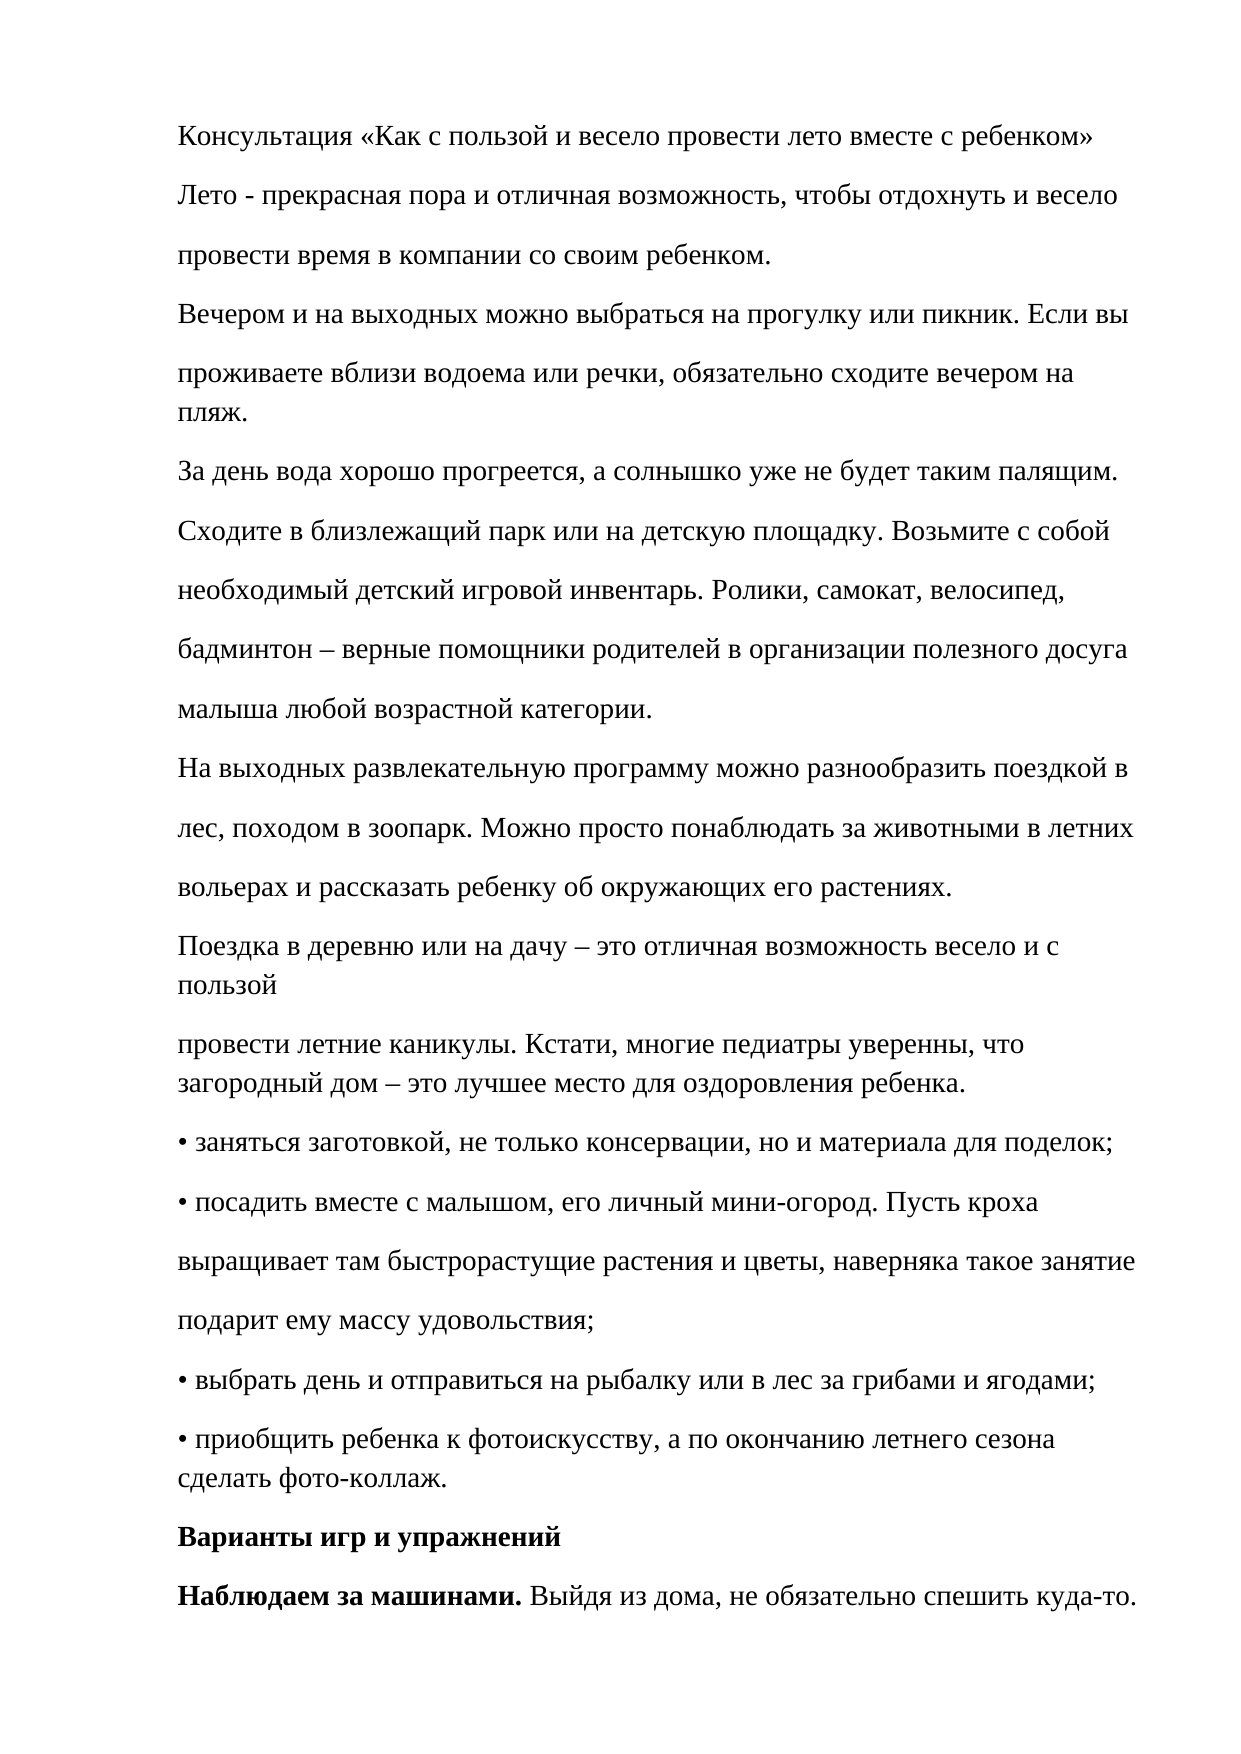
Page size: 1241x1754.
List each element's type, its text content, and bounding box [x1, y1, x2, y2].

text провести летние каникулы. Кстати, многие педиатры уверенны, что загородный дом – это лучшее место для оздоровления ребенка. [177, 1026, 1152, 1098]
text необходимый детский игровой инвентарь. Ролики, самокат, велосипед, [177, 572, 1152, 606]
text Поездка в деревню или на дачу – это отличная возможность весело и с пользой [177, 928, 1152, 1001]
text проживаете вблизи водоема или речки, обязательно сходите вечером на пляж. [177, 356, 1152, 428]
text • посадить вместе с малышом, его личный мини-огород. Пусть кроха [177, 1184, 1152, 1217]
text выращивает там быстрорастущие растения и цветы, наверняка такое занятие [177, 1243, 1152, 1277]
text малыша любой возрастной категории. [177, 691, 1152, 724]
text лес, походом в зоопарк. Можно просто понаблюдать за животными в летних [177, 810, 1152, 843]
text Сходите в близлежащий парк или на детскую площадку. Возьмите с собой [177, 513, 1152, 546]
text вольерах и рассказать ребенку об окружающих его растениях. [177, 869, 1152, 903]
text подарит ему массу удовольствия; [177, 1302, 1152, 1336]
text За день вода хорошо прогреется, а солнышко уже не будет таким палящим. [177, 453, 1152, 487]
text • приобщить ребенка к фотоискусству, а по окончанию летнего сезона сделать фото-коллаж. [177, 1421, 1152, 1493]
text бадминтон – верные помощники родителей в организации полезного досуга [177, 632, 1152, 665]
text • выбрать день и отправиться на рыбалку или в лес за грибами и ягодами; [177, 1362, 1152, 1395]
text Консультация «Как с пользой и весело провести лето вместе с ребенком» [177, 118, 1152, 152]
text На выходных развлекательную программу можно разнообразить поездкой в [177, 750, 1152, 784]
text Лето - прекрасная пора и отличная возможность, чтобы отдохнуть и весело [177, 177, 1152, 211]
text • заняться заготовкой, не только консервации, но и материала для поделок; [177, 1124, 1152, 1158]
text провести время в компании со своим ребенком. [177, 237, 1152, 270]
text Вечером и на выходных можно выбраться на прогулку или пикник. Если вы [177, 296, 1152, 330]
text Варианты игр и упражнений [177, 1519, 1152, 1553]
text Наблюдаем за машинами. Выйдя из дома, не обязательно спешить куда-то. [177, 1578, 1152, 1612]
